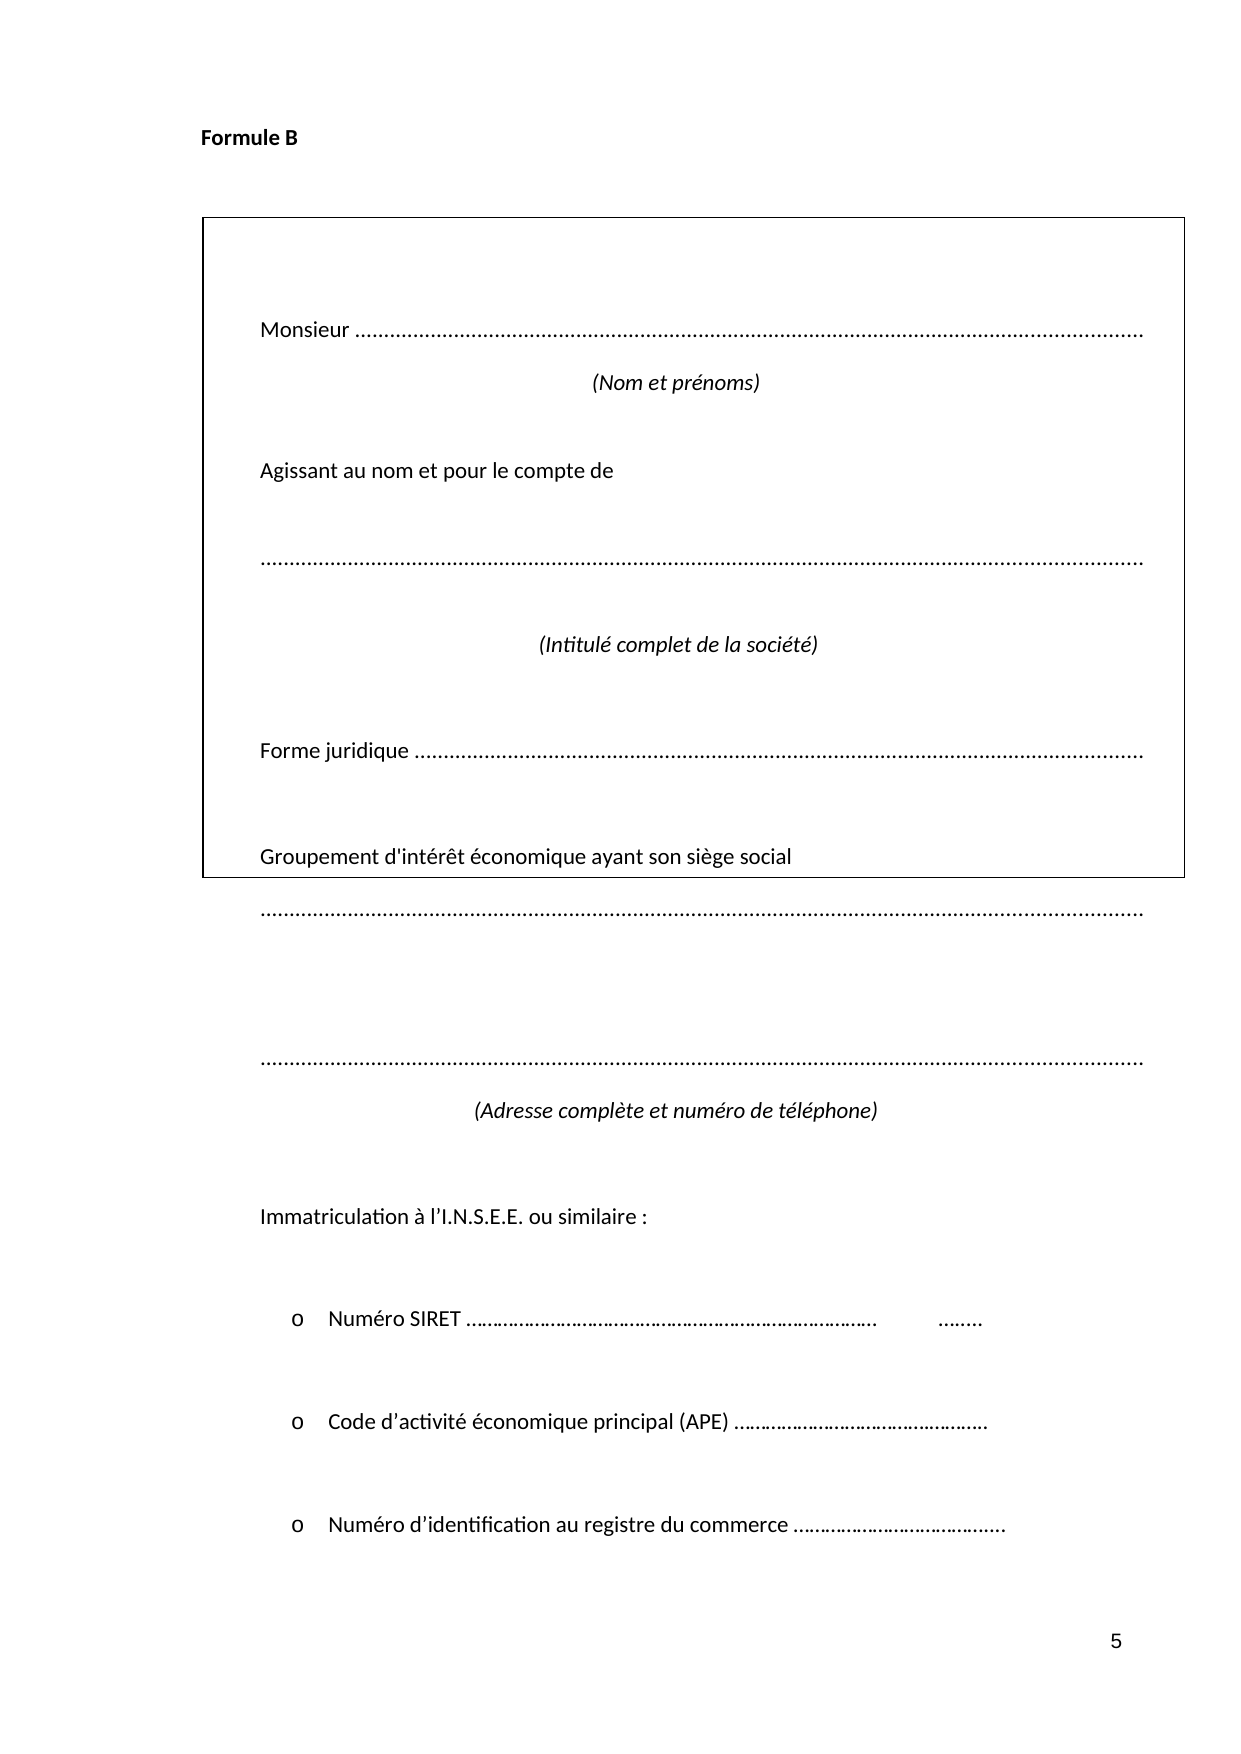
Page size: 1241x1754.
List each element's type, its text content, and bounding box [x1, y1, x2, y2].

text (Adresse complète et numéro de téléphone) [260, 1096, 1092, 1124]
text Code d’activité économique principal (APE) ……………………………….……….. [291, 1407, 1175, 1436]
text Groupement d'intérêt économique ayant son siège social [260, 842, 1092, 870]
text Formule B [201, 125, 1092, 150]
text Forme juridique [260, 736, 1092, 764]
text Monsieur [260, 315, 1092, 343]
text Agissant au nom et pour le compte de [260, 456, 1092, 484]
text Numéro SIRET …………………………………………………………………… …..... [291, 1304, 1175, 1333]
text Immatriculation à l’I.N.S.E.E. ou similaire : [260, 1202, 1092, 1230]
text (Intitulé complet de la société) [260, 630, 1092, 658]
text Numéro d’identification au registre du commerce ……………………………….... [291, 1510, 1175, 1539]
text (Nom et prénoms) [260, 368, 1092, 396]
